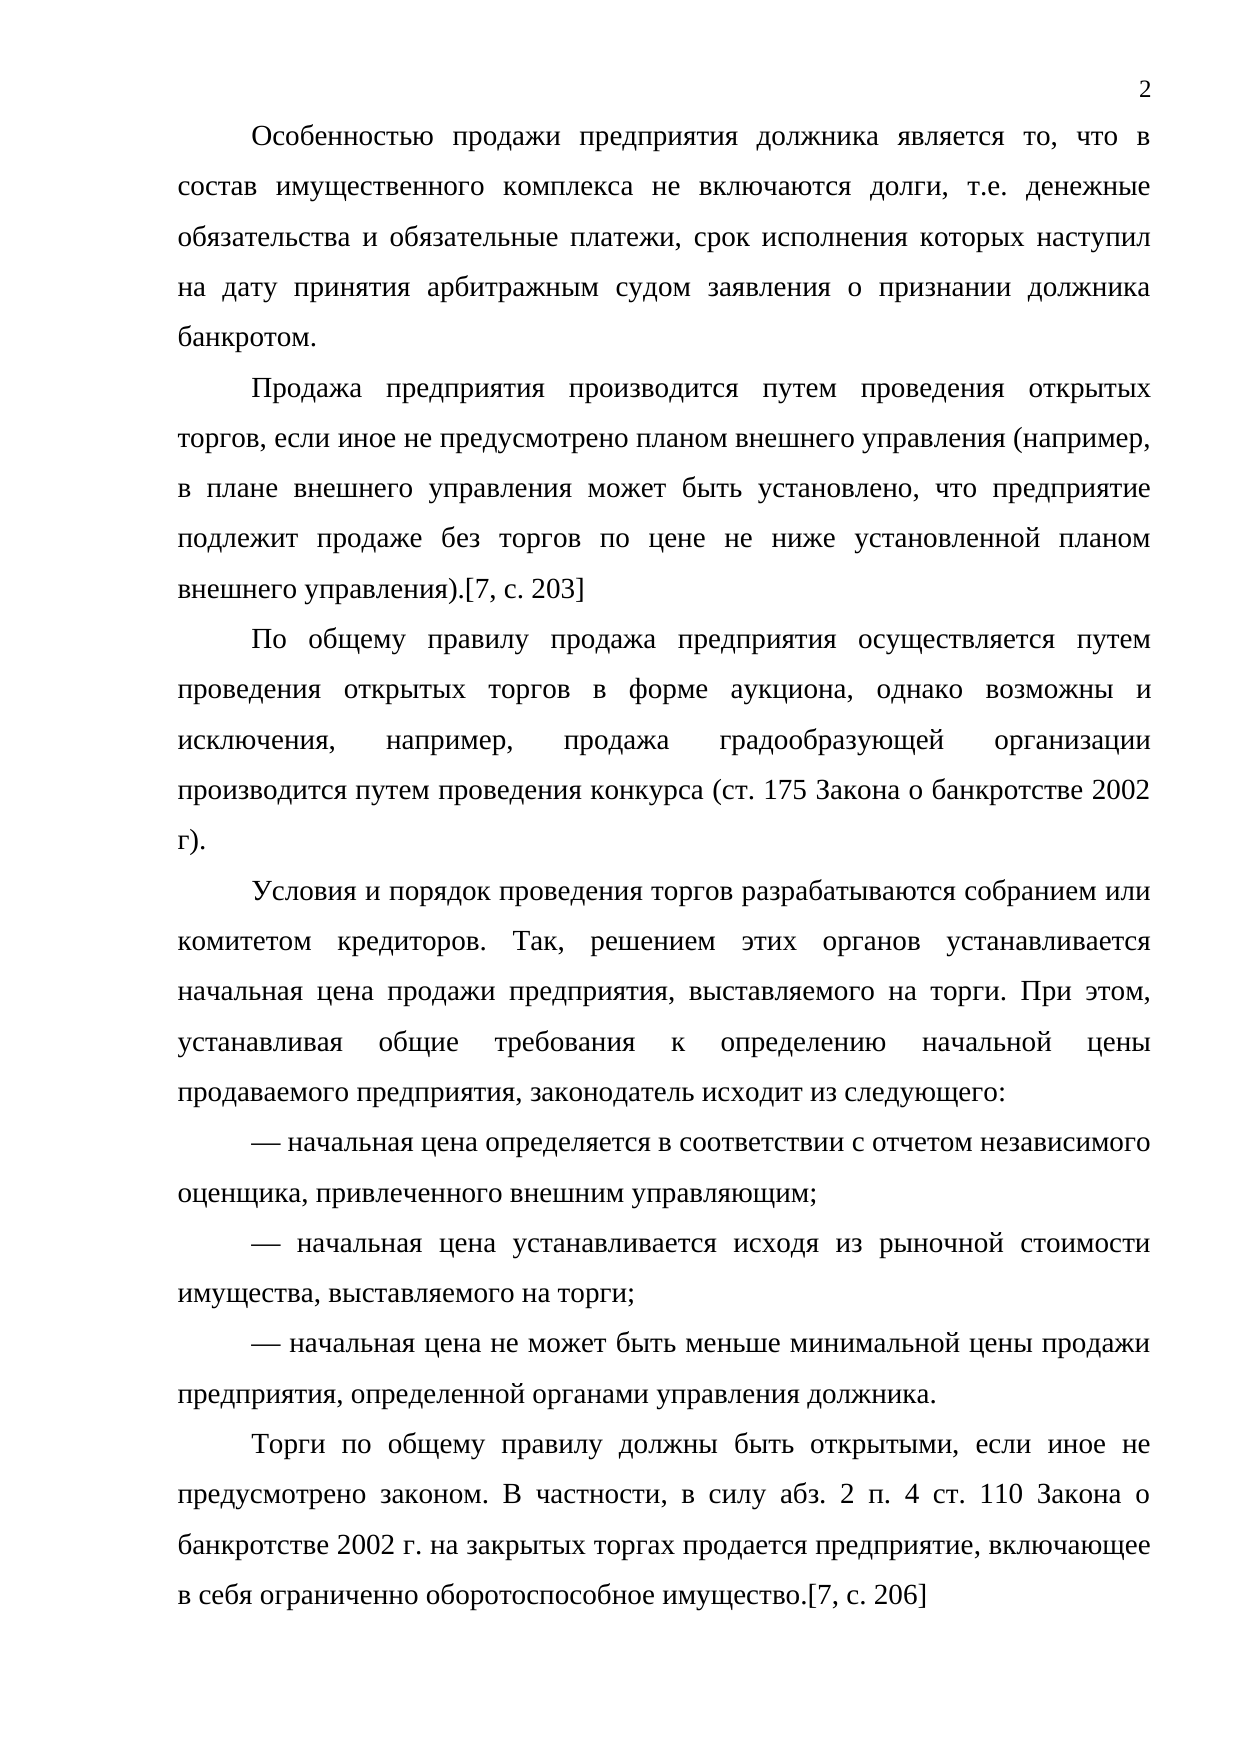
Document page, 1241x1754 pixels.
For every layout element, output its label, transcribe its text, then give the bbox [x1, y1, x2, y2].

text — начальная цена не может быть меньше минимальной цены продажи предприятия, определенной органами управления должника. [177, 1326, 1152, 1409]
text Условия и порядок проведения торгов разрабатываются собранием или комитетом кредиторов. Так, решением этих органов устанавливается начальная цена продажи предприятия, выставляемого на торги. При этом, устанавливая общие требования к определению начальной цены продаваемого предприятия, законодатель исходит из следующего: [177, 873, 1152, 1108]
text Торги по общему правилу должны быть открытыми, если иное не предусмотрено законом. В частности, в силу абз. 2 п. 4 ст. 110 Закона о банкротстве . на закрытых торгах продается предприятие, включающее в себя ограниченно оборотоспособное имущество.[7, с. 206] [177, 1426, 1152, 1611]
text Продажа предприятия производится путем проведения открытых торгов, если иное не предусмотрено планом внешнего управления (например, в плане внешнего управления может быть установлено, что предприятие подлежит продаже без торгов по цене не ниже установленной планом внешнего управления).[7, с. 203] [177, 370, 1152, 604]
text — начальная цена определяется в соответствии с отчетом независимого оценщика, привлеченного внешним управляющим; [177, 1124, 1152, 1208]
text — начальная цена устанавливается исходя из рыночной стоимости имущества, выставляемого на торги; [177, 1225, 1152, 1309]
text По общему правилу продажа предприятия осуществляется путем проведения открытых торгов в форме аукциона, однако возможны и исключения, например, продажа градообразующей организации производится путем проведения конкурса (ст. 175 Закона о банкротстве 2002 г). [177, 621, 1152, 856]
text Особенностью продажи предприятия должника является то, что в состав имущественного комплекса не включаются долги, т.е. денежные обязательства и обязательные платежи, срок исполнения которых наступил на дату принятия арбитражным судом заявления о признании должника банкротом. [177, 118, 1152, 353]
